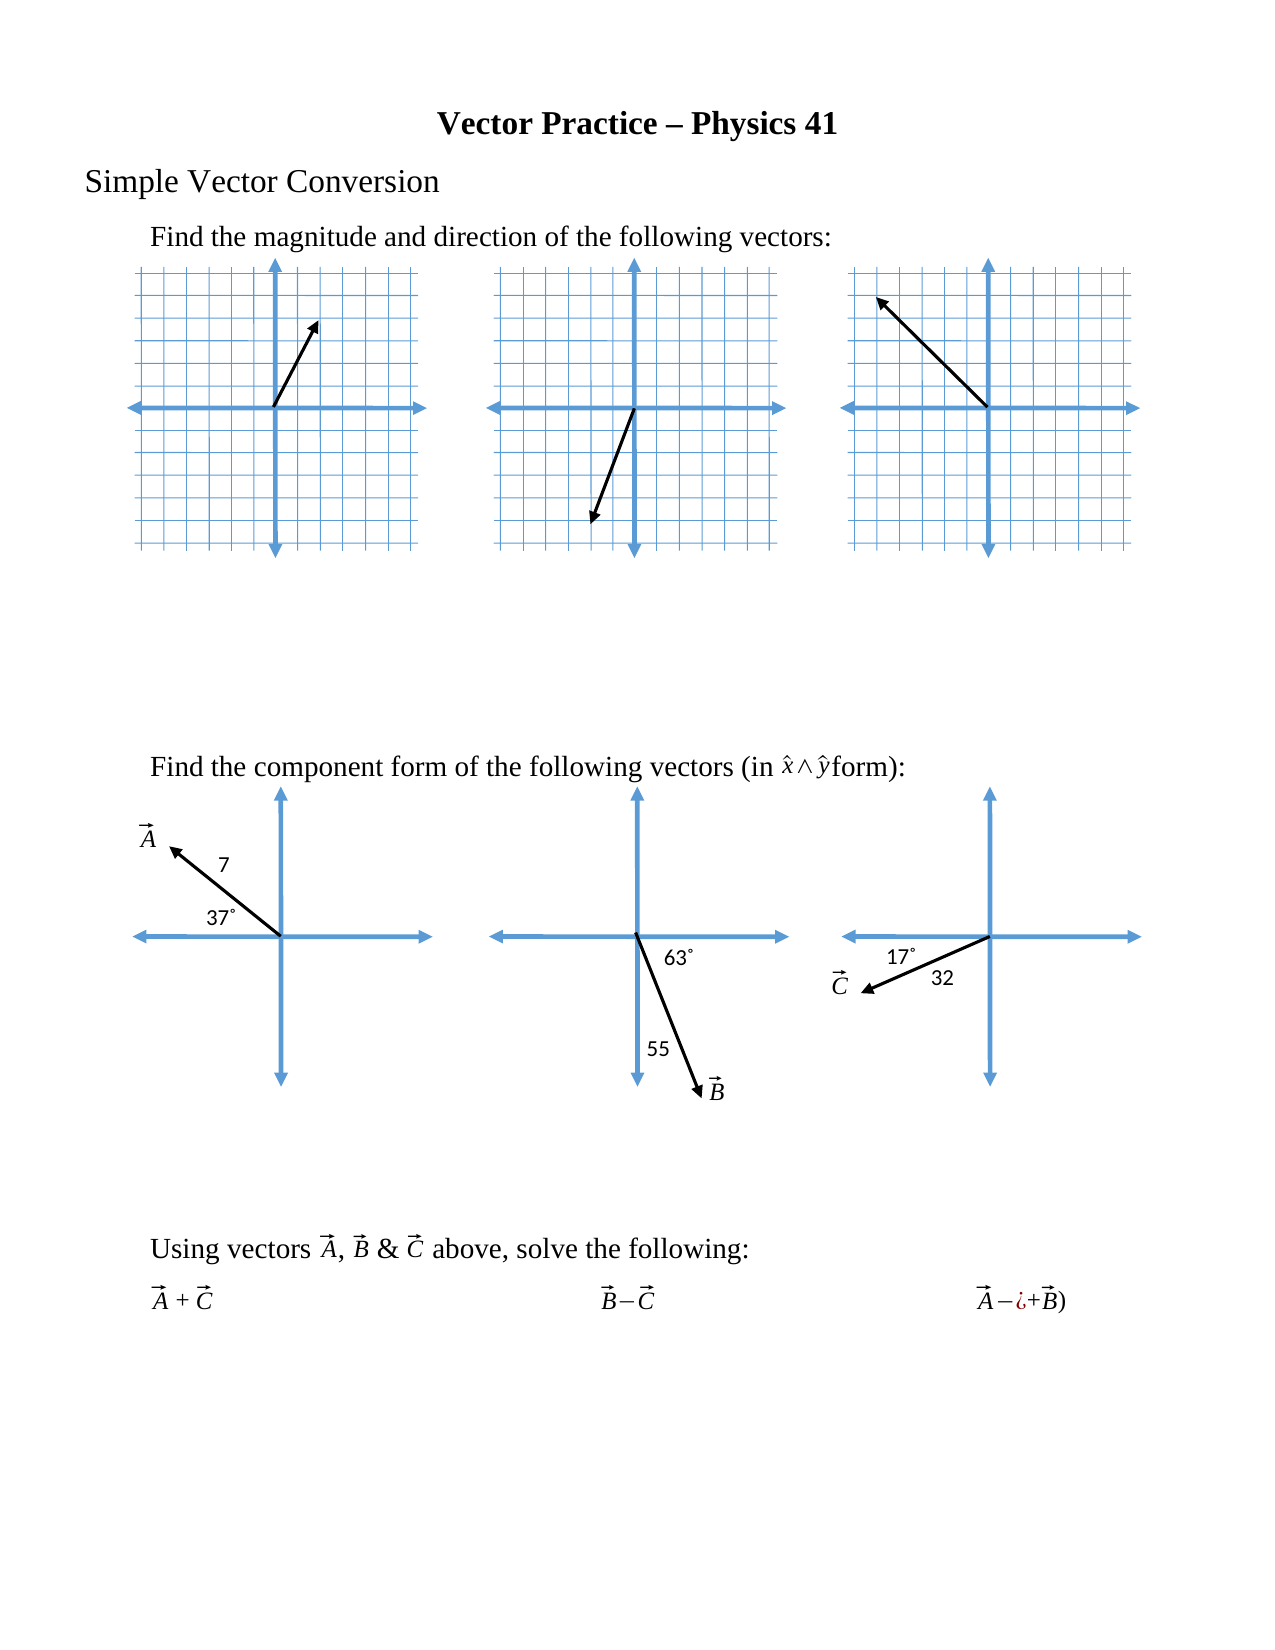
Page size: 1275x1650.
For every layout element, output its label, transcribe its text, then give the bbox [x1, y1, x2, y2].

text Using vectors , & above, solve the following: [150, 1231, 1125, 1265]
text Vector Practice – Physics 41 [150, 103, 1125, 141]
text Simple Vector Conversion [84, 161, 1125, 199]
text Find the magnitude and direction of the following vectors: [150, 219, 1125, 253]
text + +) [150, 1284, 1125, 1315]
text Find the component form of the following vectors (in form): [150, 749, 1125, 783]
